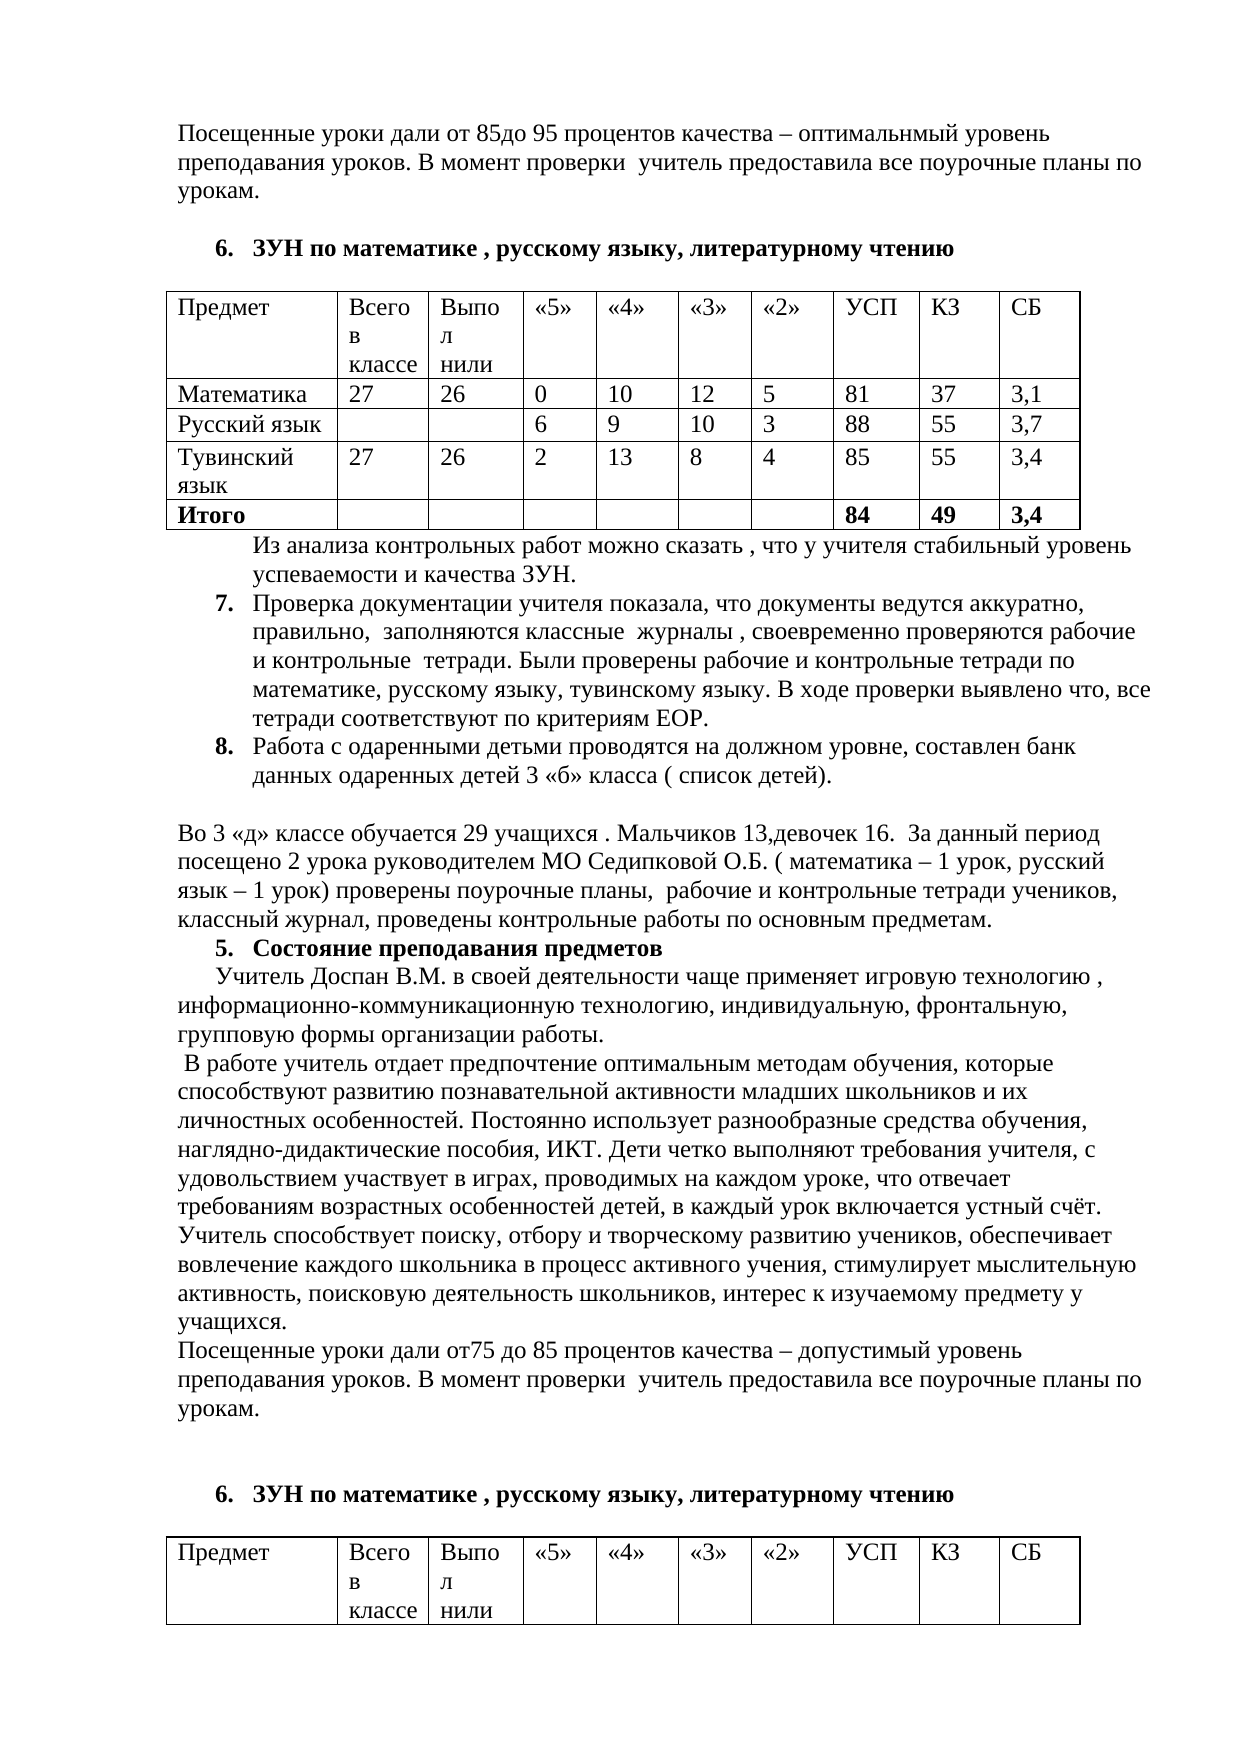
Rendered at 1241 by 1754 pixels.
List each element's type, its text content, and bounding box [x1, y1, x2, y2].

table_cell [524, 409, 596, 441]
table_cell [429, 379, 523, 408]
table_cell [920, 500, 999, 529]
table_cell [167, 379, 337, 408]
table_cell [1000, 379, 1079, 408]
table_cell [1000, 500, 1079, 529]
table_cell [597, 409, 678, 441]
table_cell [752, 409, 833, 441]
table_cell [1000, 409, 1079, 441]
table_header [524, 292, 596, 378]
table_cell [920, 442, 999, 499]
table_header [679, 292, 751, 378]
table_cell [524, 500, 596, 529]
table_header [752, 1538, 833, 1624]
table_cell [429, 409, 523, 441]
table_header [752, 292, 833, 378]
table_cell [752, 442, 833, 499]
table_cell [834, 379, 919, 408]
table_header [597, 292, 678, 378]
text Во 3 «д» классе обучается 29 учащихся . Мальчиков 13,девочек 16. За данный период посещено 2 урока руководителем МО Седипковой О.Б. ( математика – 1 урок, русский язык – 1 урок) проверены поурочные планы, рабочие и контрольные тетради учеников, классный журнал, проведены контрольные работы по основным предметам. [177, 818, 1152, 933]
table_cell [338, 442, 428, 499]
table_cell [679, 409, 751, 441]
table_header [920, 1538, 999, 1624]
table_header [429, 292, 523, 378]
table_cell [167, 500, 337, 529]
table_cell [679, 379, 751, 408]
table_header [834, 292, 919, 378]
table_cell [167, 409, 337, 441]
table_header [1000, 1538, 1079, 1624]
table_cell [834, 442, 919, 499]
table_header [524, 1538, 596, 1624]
list ЗУН по математике , русскому языку, литературному чтению [215, 233, 1152, 262]
list Состояние преподавания предметов [215, 933, 1152, 961]
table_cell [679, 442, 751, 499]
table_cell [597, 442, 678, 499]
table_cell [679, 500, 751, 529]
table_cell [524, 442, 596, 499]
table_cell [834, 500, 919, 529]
list Из анализа контрольных работ можно сказать , что у учителя стабильный уровень успеваемости и качества ЗУН. [252, 530, 1152, 588]
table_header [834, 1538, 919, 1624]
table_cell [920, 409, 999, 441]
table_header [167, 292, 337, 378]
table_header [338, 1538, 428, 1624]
list ЗУН по математике , русскому языку, литературному чтению [215, 1479, 1152, 1508]
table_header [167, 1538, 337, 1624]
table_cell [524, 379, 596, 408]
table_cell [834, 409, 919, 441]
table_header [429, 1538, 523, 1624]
text Посещенные уроки дали от 85до 95 процентов качества – оптимальнмый уровень преподавания уроков. В момент проверки учитель предоставила все поурочные планы по урокам. [177, 118, 1152, 204]
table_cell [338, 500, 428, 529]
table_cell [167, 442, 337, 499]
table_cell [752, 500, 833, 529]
text Посещенные уроки дали от75 до 85 процентов качества – допустимый уровень преподавания уроков. В момент проверки учитель предоставила все поурочные планы по урокам. [177, 1335, 1152, 1421]
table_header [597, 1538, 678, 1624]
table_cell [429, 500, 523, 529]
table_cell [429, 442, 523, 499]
text Учитель способствует поиску, отбору и творческому развитию учеников, обеспечивает вовлечение каждого школьника в процесс активного учения, стимулирует мыслительную активность, поисковую деятельность школьников, интерес к изучаемому предмету у учащихся. [177, 1220, 1152, 1335]
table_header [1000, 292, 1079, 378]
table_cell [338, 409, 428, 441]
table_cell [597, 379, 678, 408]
list Проверка документации учителя показала, что документы ведутся аккуратно, правильно, заполняются классные журналы , своевременно проверяются рабочие и контрольные тетради. Были проверены рабочие и контрольные тетради по математике, русскому языку, тувинскому языку. В ходе проверки выявлено что, все тетради соответствуют по критериям ЕОР. [215, 588, 1152, 731]
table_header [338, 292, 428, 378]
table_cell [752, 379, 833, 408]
list Работа с одаренными детьми проводятся на должном уровне, составлен банк данных одаренных детей 3 «б» класса ( список детей). [215, 731, 1152, 789]
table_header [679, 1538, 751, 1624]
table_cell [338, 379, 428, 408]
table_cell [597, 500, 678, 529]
text Учитель Доспан В.М. в своей деятельности чаще применяет игровую технологию , информационно-коммуникационную технологию, индивидуальную, фронтальную, групповую формы организации работы. [177, 961, 1152, 1048]
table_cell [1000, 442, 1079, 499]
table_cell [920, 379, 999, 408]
text В работе учитель отдает предпочтение оптимальным методам обучения, которые способствуют развитию познавательной активности младших школьников и их личностных особенностей. Постоянно использует разнообразные средства обучения, наглядно-дидактические пособия, ИКТ. Дети четко выполняют требования учителя, с удовольствием участвует в играх, проводимых на каждом уроке, что отвечает требованиям возрастных особенностей детей, в каждый урок включается устный счёт. [177, 1048, 1152, 1220]
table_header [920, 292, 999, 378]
